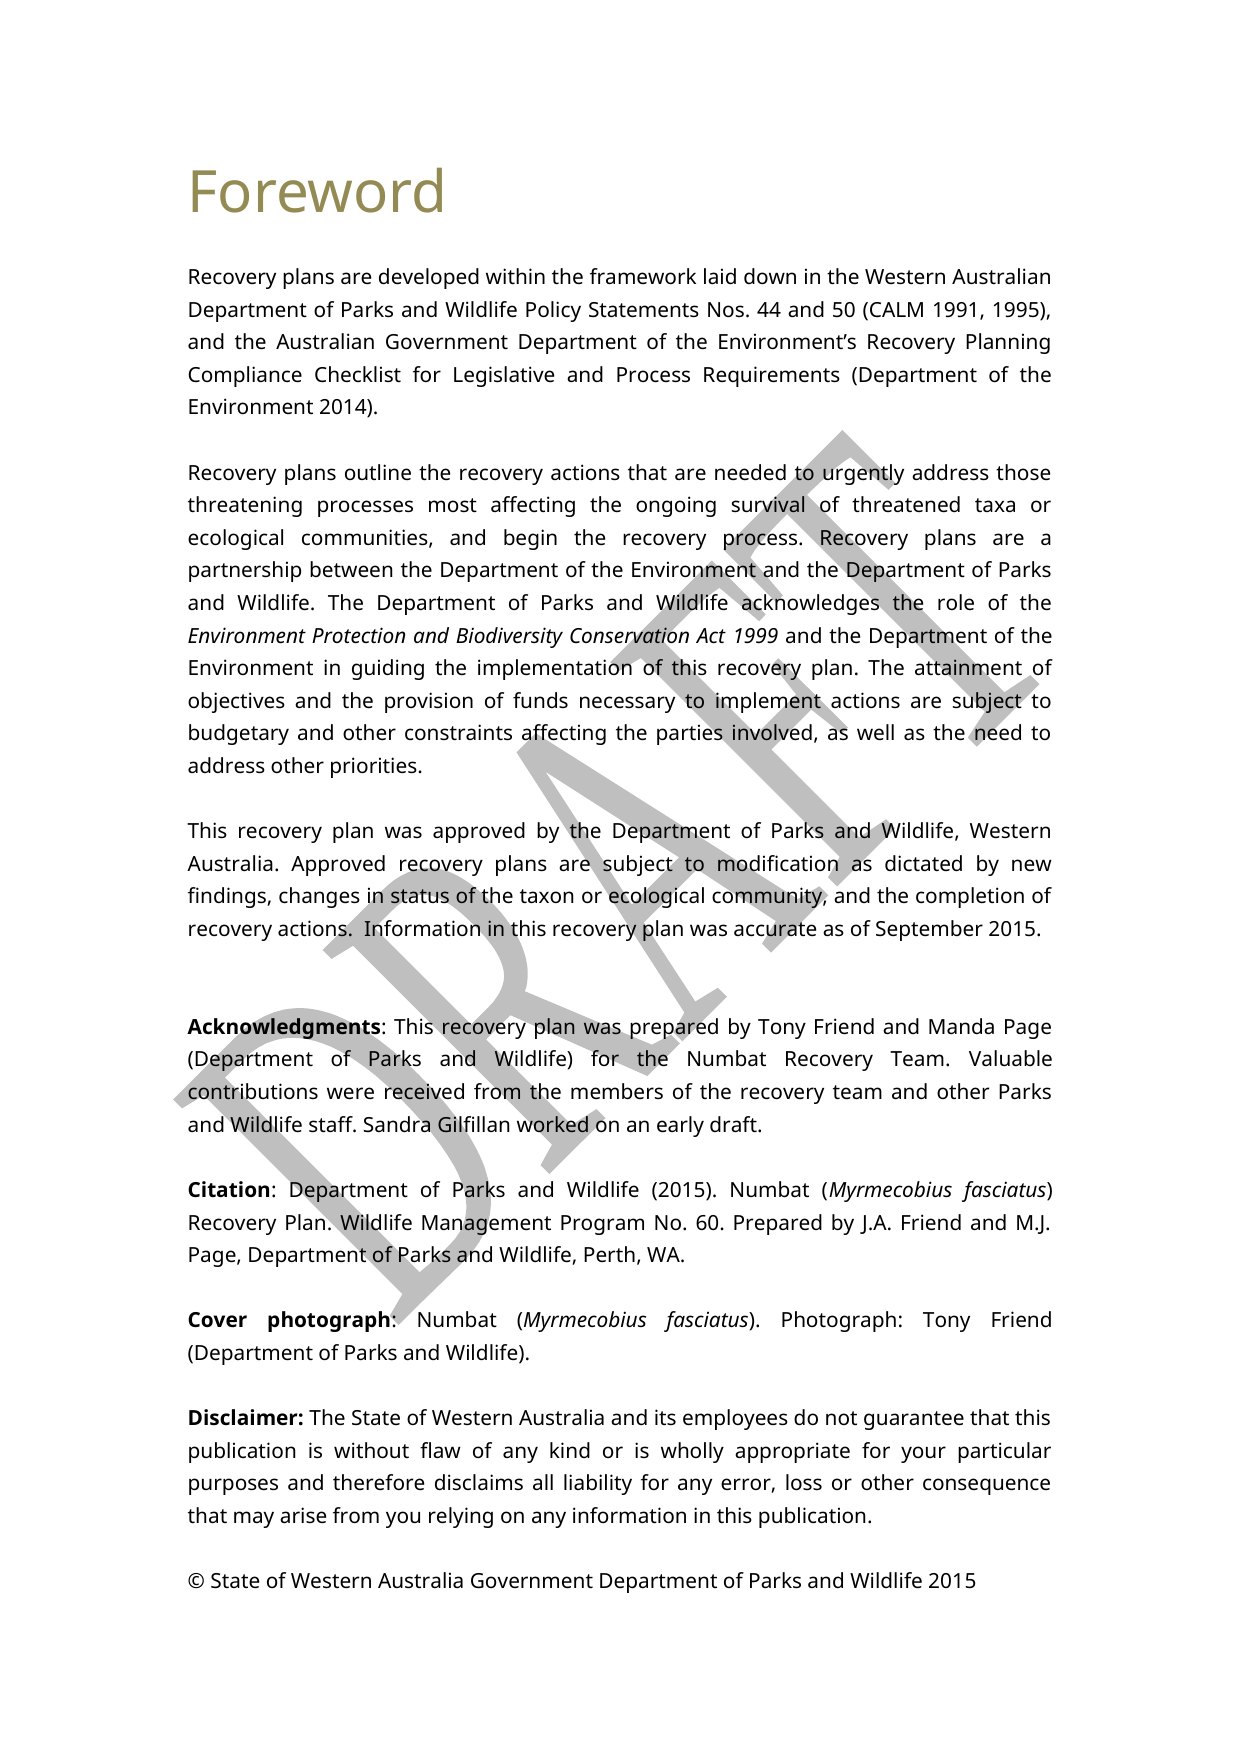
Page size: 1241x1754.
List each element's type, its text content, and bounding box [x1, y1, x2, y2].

text Disclaimer: The State of Western Australia and its employees do not guarantee that this publication is without flaw of any kind or is wholly appropriate for your particular purposes and therefore disclaims all liability for any error, loss or other consequence that may arise from you relying on any information in this publication. [187, 1403, 1053, 1529]
subtitle Foreword [187, 150, 1053, 229]
text Cover photograph: Numbat (Myrmecobius fasciatus). Photograph: Tony Friend (Department of Parks and Wildlife). [187, 1305, 1053, 1366]
text © State of Western Australia Government Department of Parks and Wildlife 2015 [187, 1566, 1053, 1595]
text This recovery plan was approved by the Department of Parks and Wildlife, Western Australia. Approved recovery plans are subject to modification as dictated by new findings, changes in status of the taxon or ecological community, and the completion of recovery actions. Information in this recovery plan was accurate as of September 2015. [187, 816, 1053, 943]
text Acknowledgments: This recovery plan was prepared by Tony Friend and Manda Page (Department of Parks and Wildlife) for the Numbat Recovery Team. Valuable contributions were received from the members of the recovery team and other Parks and Wildlife staff. Sandra Gilfillan worked on an early draft. [187, 1012, 1053, 1138]
text Recovery plans are developed within the framework laid down in the Western Australian Department of Parks and Wildlife Policy Statements Nos. 44 and 50 (CALM 1991, 1995), and the Australian Government Department of the Environment’s Recovery Planning Compliance Checklist for Legislative and Process Requirements (Department of the Environment 2014). [187, 262, 1053, 421]
text Recovery plans outline the recovery actions that are needed to urgently address those threatening processes most affecting the ongoing survival of threatened taxa or ecological communities, and begin the recovery process. Recovery plans are a partnership between the Department of the Environment and the Department of Parks and Wildlife. The Department of Parks and Wildlife acknowledges the role of the Environment Protection and Biodiversity Conservation Act 1999 and the Department of the Environment in guiding the implementation of this recovery plan. The attainment of objectives and the provision of funds necessary to implement actions are subject to budgetary and other constraints affecting the parties involved, as well as the need to address other priorities. [187, 458, 1053, 779]
text Citation: Department of Parks and Wildlife (2015). Numbat (Myrmecobius fasciatus) Recovery Plan. Wildlife Management Program No. 60. Prepared by J.A. Friend and M.J. Page, Department of Parks and Wildlife, Perth, WA. [187, 1175, 1053, 1269]
